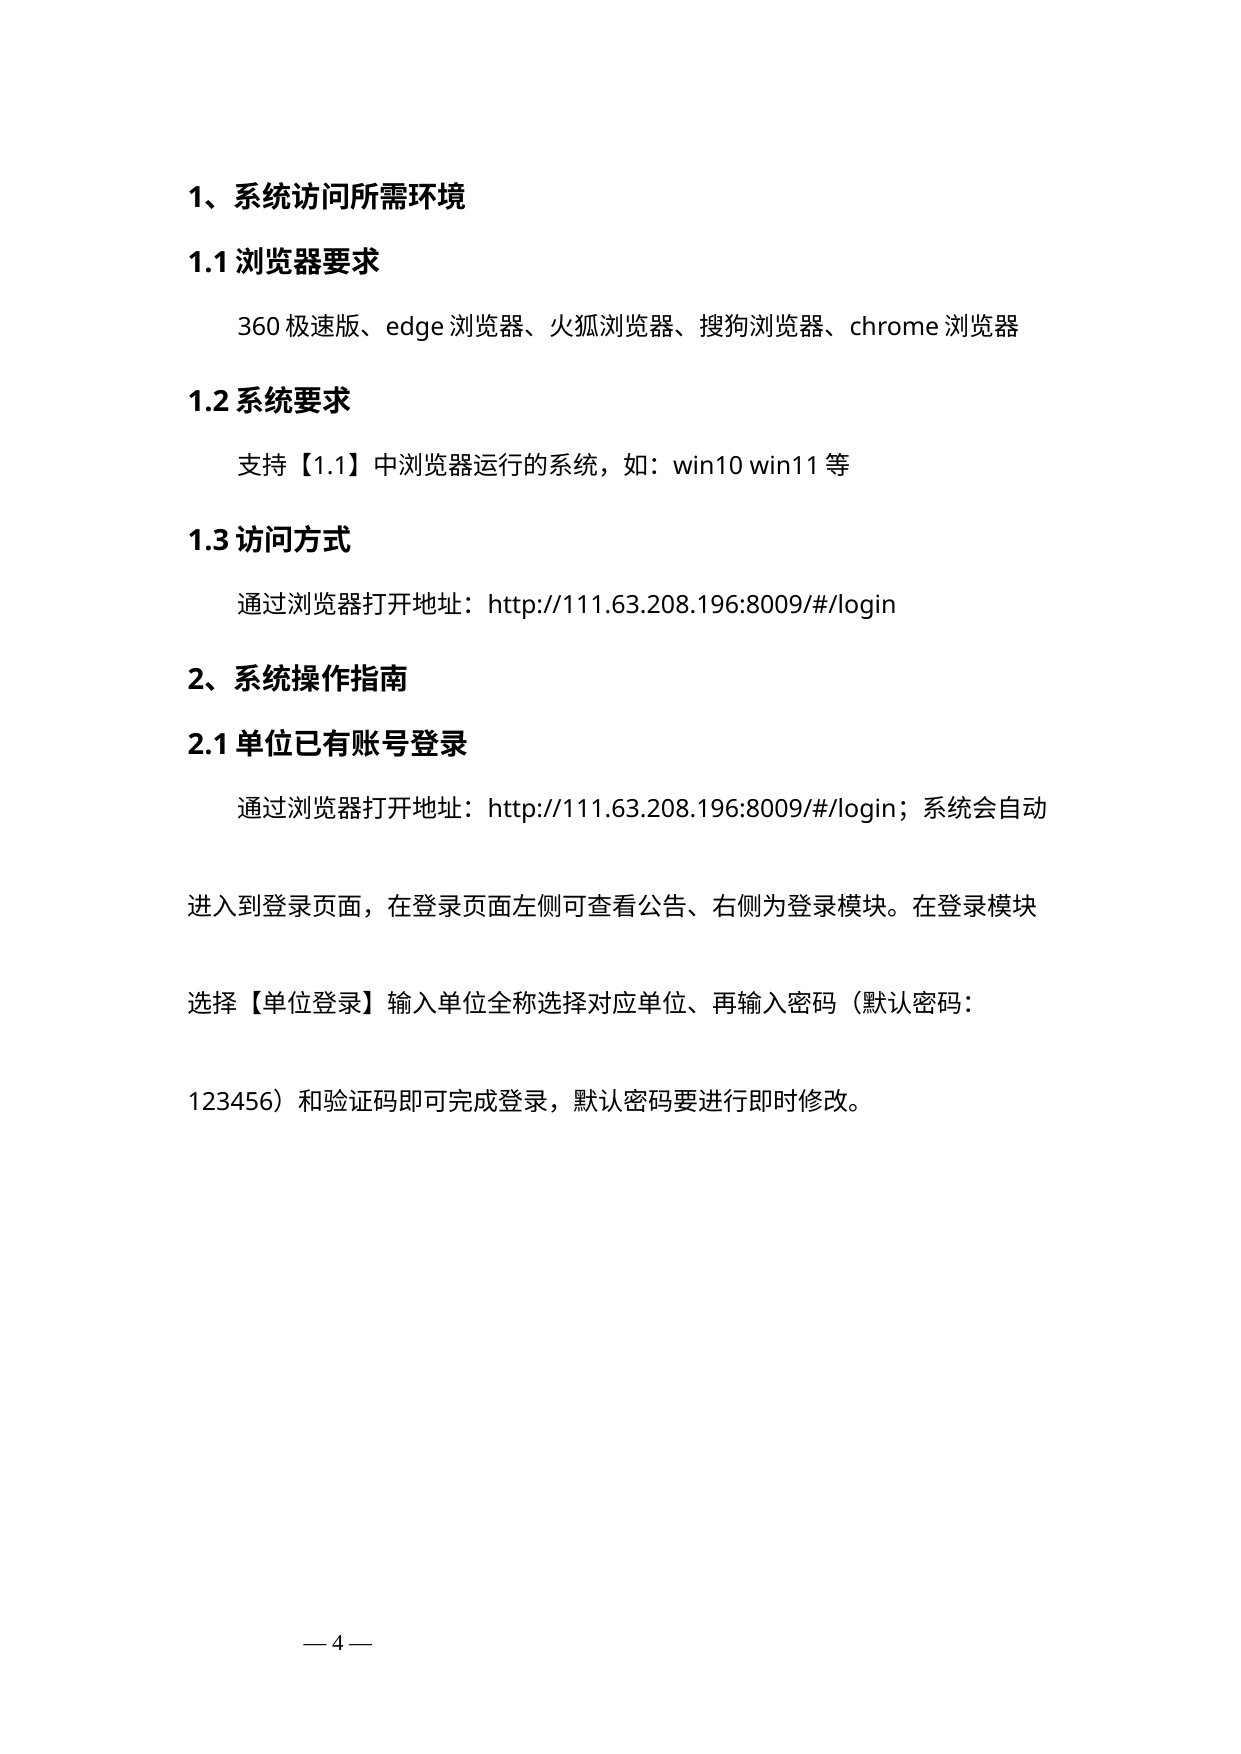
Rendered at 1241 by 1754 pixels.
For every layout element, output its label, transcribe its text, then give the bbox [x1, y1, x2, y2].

text 2、系统操作指南 [187, 644, 1053, 709]
text 支持【1.1】中浏览器运行的系统，如：win10 win11等 [187, 431, 1053, 496]
text 通过浏览器打开地址：http://111.63.208.196:8009/#/login [187, 570, 1053, 635]
text 1.1浏览器要求 [187, 227, 1053, 292]
text 360极速版、edge浏览器、火狐浏览器、搜狗浏览器、chrome浏览器 [187, 292, 1053, 357]
text 通过浏览器打开地址：http://111.63.208.196:8009/#/login；系统会自动进入到登录页面，在登录页面左侧可查看公告、右侧为登录模块。在登录模块选择【单位登录】输入单位全称选择对应单位、再输入密码（默认密码：123456）和验证码即可完成登录，默认密码要进行即时修改。 [187, 774, 1053, 1132]
text 1、系统访问所需环境 [187, 162, 1053, 227]
text 2.1单位已有账号登录 [187, 709, 1053, 774]
text 1.2系统要求 [187, 366, 1053, 431]
text 1.3访问方式 [187, 505, 1053, 570]
